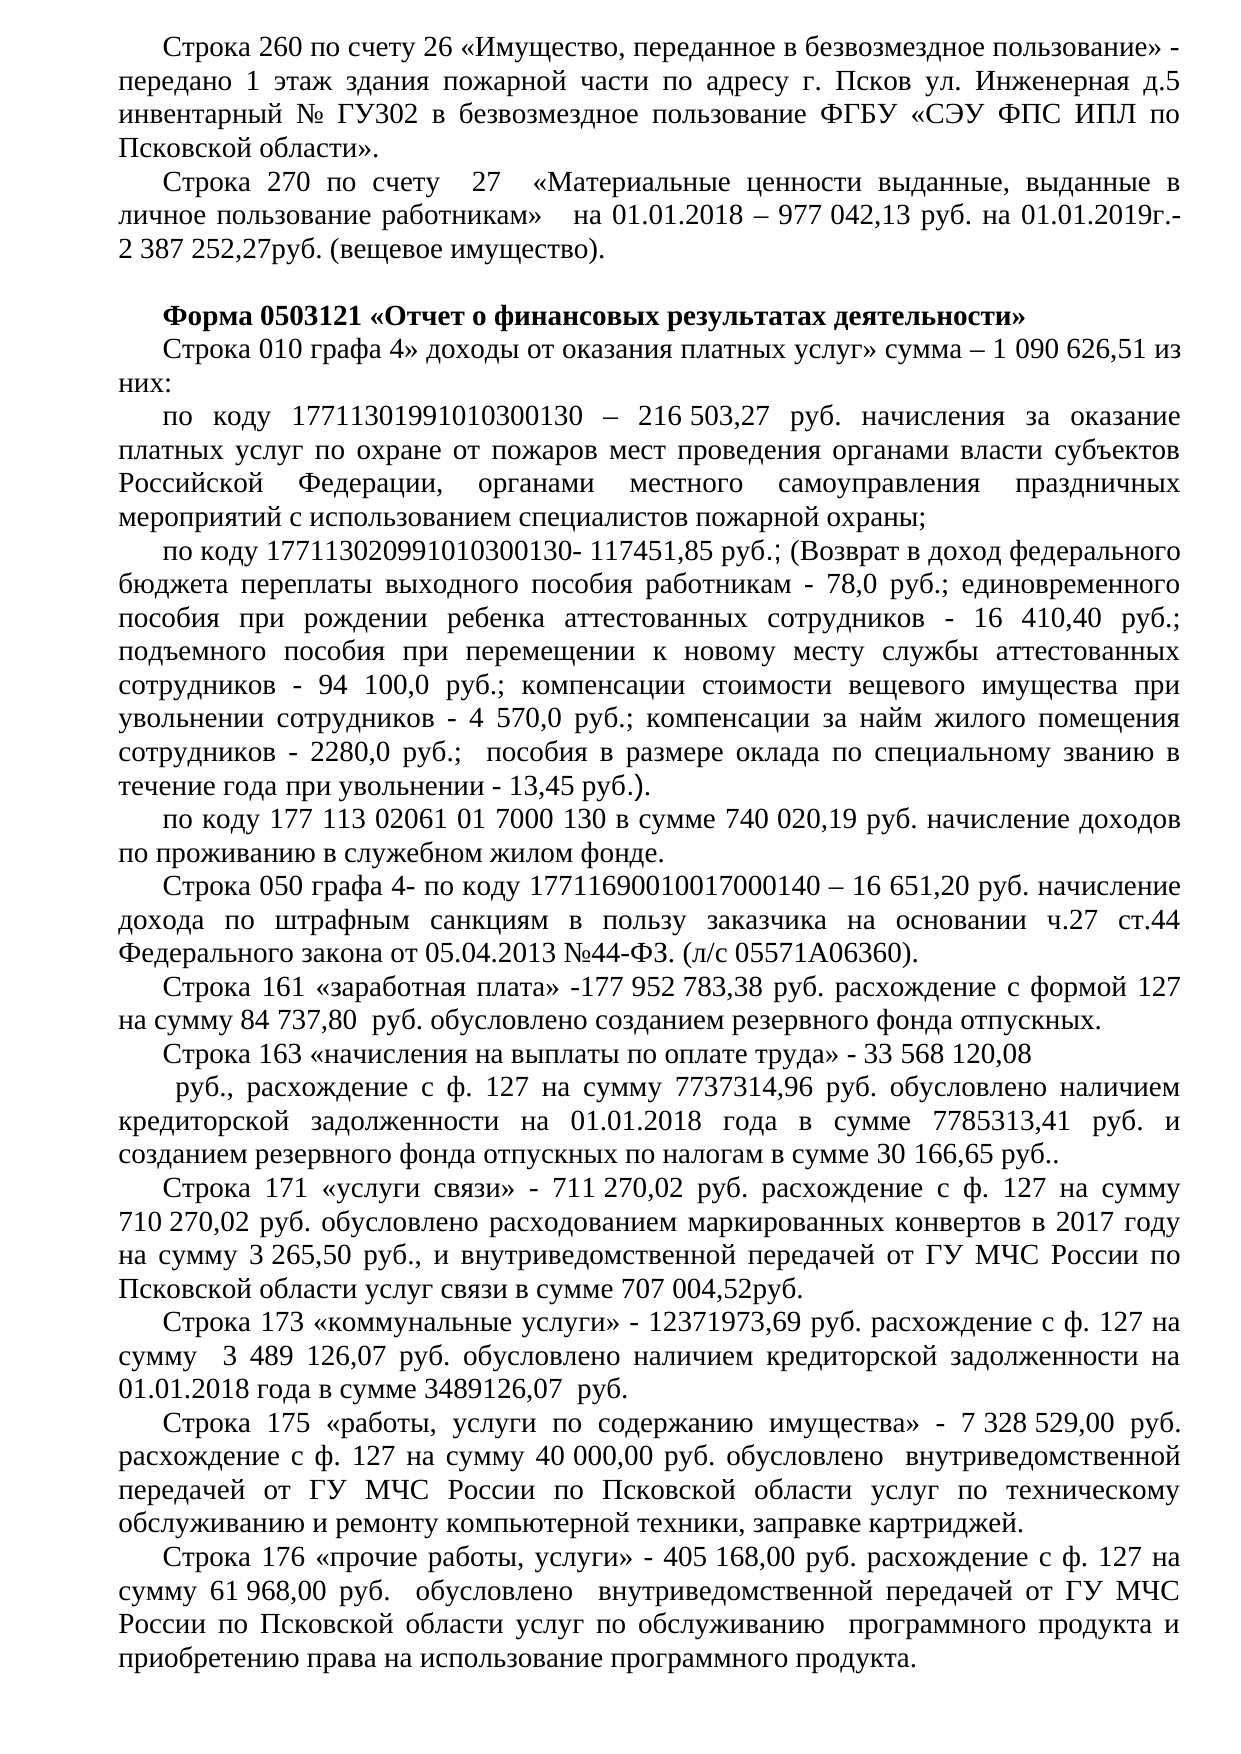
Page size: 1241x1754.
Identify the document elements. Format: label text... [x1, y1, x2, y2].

text Строка 010 графа 4» доходы от оказания платных услуг» сумма – 1 090 626,51 из них: [118, 331, 1181, 398]
text по коду 17711301991010300130 – 216 503,27 руб. начисления за оказание платных услуг по охране от пожаров мест проведения органами власти субъектов Российской Федерации, органами местного самоуправления праздничных мероприятий с использованием специалистов пожарной охраны; [118, 398, 1181, 533]
text Строка 173 «коммунальные услуги» - 12371973,69 руб. расхождение с ф. 127 на сумму 3 489 126,07 руб. обусловлено наличием кредиторской задолженности на 01.01.2018 года в сумме 3489126,07 руб. [118, 1304, 1181, 1405]
text Строка 176 «прочие работы, услуги» - 405 168,00 руб. расхождение с ф. 127 на сумму 61 968,00 руб. обусловлено внутриведомственной передачей от ГУ МЧС России по Псковской области услуг по обслуживанию программного продукта и приобретению права на использование программного продукта. [118, 1539, 1181, 1673]
text Строка 175 «работы, услуги по содержанию имущества» - 7 328 529,00 руб. расхождение с ф. 127 на сумму 40 000,00 руб. обусловлено внутриведомственной передачей от ГУ МЧС России по Псковской области услуг по техническому обслуживанию и ремонту компьютерной техники, заправке картриджей. [118, 1405, 1181, 1539]
text Строка 163 «начисления на выплаты по оплате труда» - 33 568 120,08 [118, 1036, 1181, 1069]
text руб., расхождение с ф. 127 на сумму 7737314,96 руб. обусловлено наличием кредиторской задолженности на 01.01.2018 года в сумме 7785313,41 руб. и созданием резервного фонда отпускных по налогам в сумме 30 166,65 руб.. [118, 1069, 1181, 1170]
text по коду 177113020991010300130- 117451,85 руб.; (Возврат в доход федерального бюджета переплаты выходного пособия работникам - 78,0 руб.; единовременного пособия при рождении ребенка аттестованных сотрудников - 16 410,40 руб.; подъемного пособия при перемещении к новому месту службы аттестованных сотрудников - 94 100,0 руб.; компенсации стоимости вещевого имущества при увольнении сотрудников - 4 570,0 руб.; компенсации за найм жилого помещения сотрудников - 2280,0 руб.; пособия в размере оклада по специальному званию в течение года при увольнении - 13,45 руб.). [118, 533, 1181, 801]
text Строка 270 по счету 27 «Материальные ценности выданные, выданные в личное пользование работникам» на 01.01.2018 – 977 042,13 руб. на 01.01.2019г.- 2 387 252,27руб. (вещевое имущество). [118, 164, 1181, 264]
text по коду 177 113 02061 01 7000 130 в сумме 740 020,19 руб. начисление доходов по проживанию в служебном жилом фонде. [118, 801, 1181, 868]
text Строка 260 по счету 26 «Имущество, переданное в безвозмездное пользование» - передано 1 этаж здания пожарной части по адресу г. Псков ул. Инженерная д.5 инвентарный № ГУ302 в безвозмездное пользование ФГБУ «СЭУ ФПС ИПЛ по Псковской области». [118, 29, 1181, 164]
text Строка 161 «заработная плата» -177 952 783,38 руб. расхождение с формой 127 на сумму 84 737,80 руб. обусловлено созданием резервного фонда отпускных. [118, 969, 1181, 1036]
text Строка 050 графа 4- по коду 17711690010017000140 – 16 651,20 руб. начисление дохода по штрафным санкциям в пользу заказчика на основании ч.27 ст.44 Федерального закона от 05.04.2013 №44-ФЗ. (л/с 05571А06360). [118, 868, 1181, 969]
text Форма 0503121 «Отчет о финансовых результатах деятельности» [118, 298, 1181, 331]
text Строка 171 «услуги связи» - 711 270,02 руб. расхождение с ф. 127 на сумму 710 270,02 руб. обусловлено расходованием маркированных конвертов в 2017 году на сумму 3 265,50 руб., и внутриведомственной передачей от ГУ МЧС России по Псковской области услуг связи в сумме 707 004,52руб. [118, 1170, 1181, 1304]
